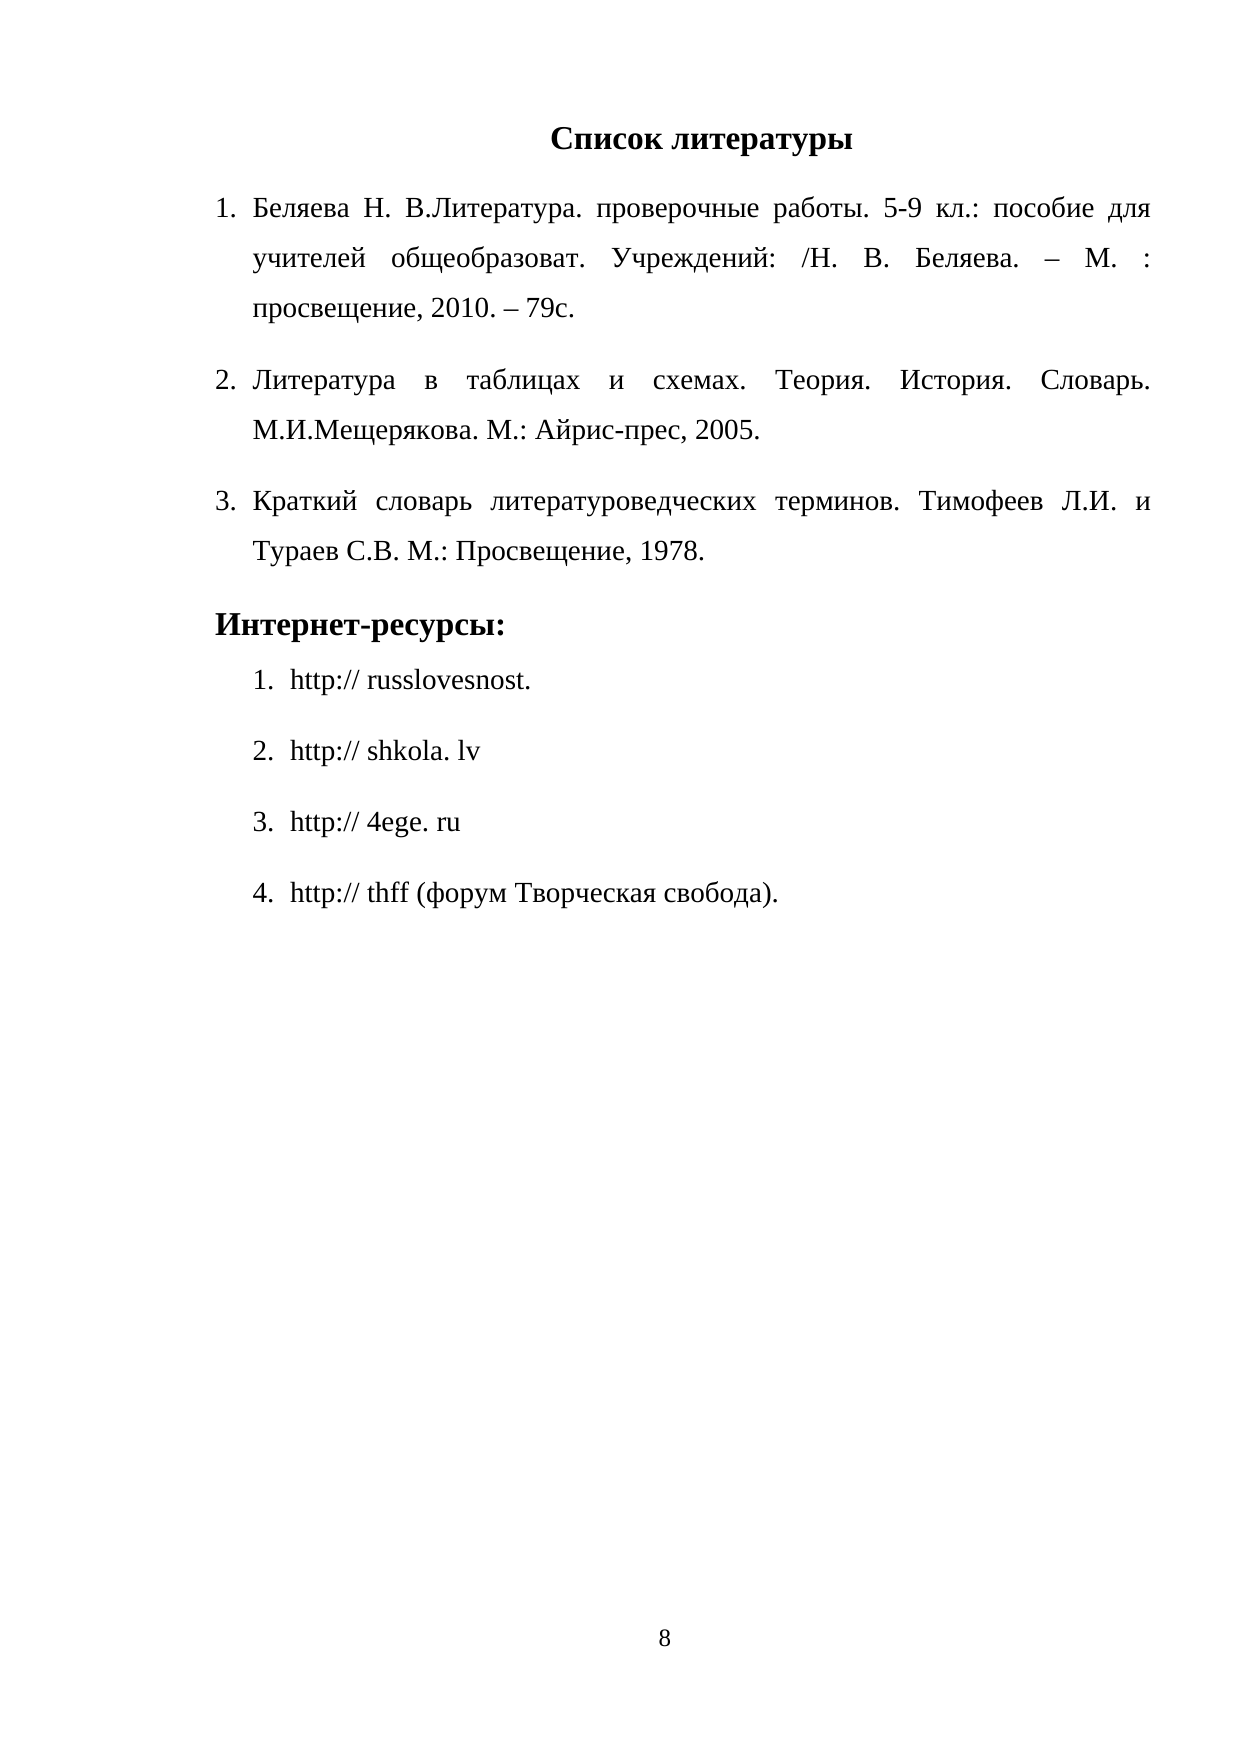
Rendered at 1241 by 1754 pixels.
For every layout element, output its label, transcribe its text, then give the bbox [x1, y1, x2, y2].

list http:// 4ege. ru [252, 804, 1152, 838]
list Краткий словарь литературоведческих терминов. Тимофеев Л.И. и Тураев С.В. М.: Просвещение, 1978. [215, 483, 1152, 567]
list Литература в таблицах и схемах. Теория. История. Словарь. М.И.Мещерякова. М.: Айрис-прес, 2005. [215, 362, 1152, 446]
list Беляева Н. В.Литература. проверочные работы. 5-9 кл.: пособие для учителей общеобразоват. Учреждений: /Н. В. Беляева. – М. : просвещение, 2010. – 79с. [215, 190, 1152, 324]
list http:// thff (форум Творческая свобода). [252, 876, 1152, 909]
list http:// shkola. lv [252, 733, 1152, 767]
list http:// russlovesnost. [252, 662, 1152, 696]
text Интернет-ресурсы: [215, 605, 1152, 643]
text Список литературы [177, 118, 1152, 156]
